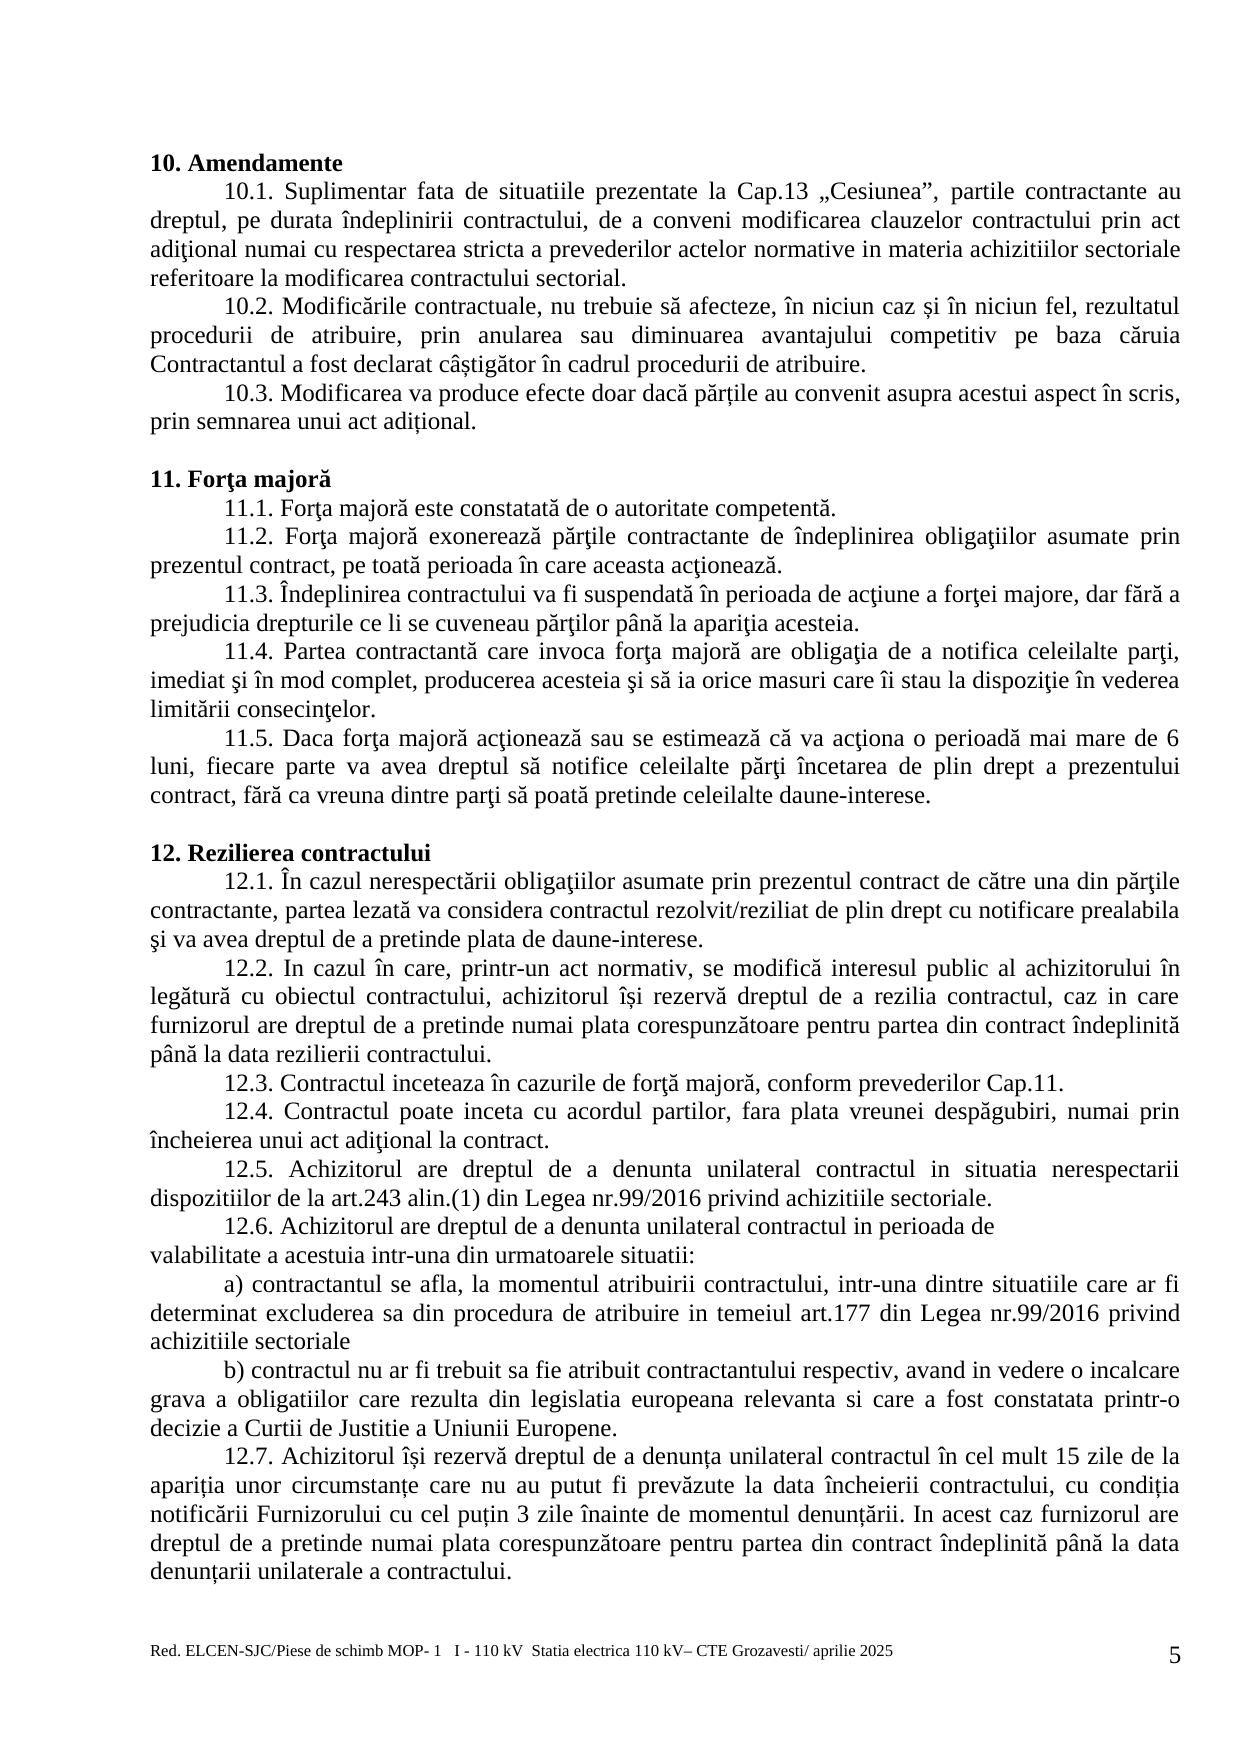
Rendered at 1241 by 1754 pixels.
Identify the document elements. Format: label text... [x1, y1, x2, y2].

text 10.1. Suplimentar fata de situatiile prezentate la Cap.13 „Cesiunea”, partile contractante au dreptul, pe durata îndeplinirii contractului, de a conveni modificarea clauzelor contractului prin act adiţional numai cu respectarea stricta a prevederilor actelor normative in materia achizitiilor sectoriale referitoare la modificarea contractului sectorial. [150, 176, 1181, 291]
text 12.3. Contractul inceteaza în cazurile de forţă majoră, conform prevederilor Cap.11. [150, 1068, 1181, 1096]
text 12. Rezilierea contractului [150, 838, 1181, 866]
text 12.2. In cazul în care, printr-un act normativ, se modifică interesul public al achizitorului în legătură cu obiectul contractului, achizitorul își rezervă dreptul de a rezilia contractul, caz in care furnizorul are dreptul de a pretinde numai plata corespunzătoare pentru partea din contract îndeplinită până la data rezilierii contractului. [150, 953, 1181, 1068]
text 11.4. Partea contractantă care invoca forţa majoră are obligaţia de a notifica celeilalte parţi, imediat şi în mod complet, producerea acesteia şi să ia orice masuri care îi stau la dispoziţie în vederea limitării consecinţelor. [150, 636, 1181, 723]
text 10. Amendamente [150, 148, 1181, 176]
text 12.6. Achizitorul are dreptul de a denunta unilateral contractul in perioada de [150, 1211, 1181, 1240]
text 11.1. Forţa majoră este constatată de o autoritate competentă. [150, 493, 1181, 521]
text 12.5. Achizitorul are dreptul de a denunta unilateral contractul in situatia nerespectarii dispozitiilor de la art.243 alin.(1) din Legea nr.99/2016 privind achizitiile sectoriale. [150, 1154, 1181, 1211]
text 11.2. Forţa majoră exonerează părţile contractante de îndeplinirea obligaţiilor asumate prin prezentul contract, pe toată perioada în care aceasta acţionează. [150, 521, 1181, 579]
list 12.7. Achizitorul își rezervă dreptul de a denunța unilateral contractul în cel mult 15 zile de la apariția unor circumstanțe care nu au putut fi prevăzute la data încheierii contractului, cu condiția notificării Furnizorului cu cel puțin 3 zile înainte de momentul denunțării. In acest caz furnizorul are dreptul de a pretinde numai plata corespunzătoare pentru partea din contract îndeplinită până la data denunțarii unilaterale a contractului. [150, 1441, 1181, 1585]
text 12.1. În cazul nerespectării obligaţiilor asumate prin prezentul contract de către una din părţile contractante, partea lezată va considera contractul rezolvit/reziliat de plin drept cu notificare prealabila şi va avea dreptul de a pretinde plata de daune-interese. [150, 866, 1181, 953]
text 10.2. Modificările contractuale, nu trebuie să afecteze, în niciun caz și în niciun fel, rezultatul procedurii de atribuire, prin anularea sau diminuarea avantajului competitiv pe baza căruia Contractantul a fost declarat câștigător în cadrul procedurii de atribuire. [150, 291, 1181, 378]
text 11.5. Daca forţa majoră acţionează sau se estimează că va acţiona o perioadă mai mare de 6 luni, fiecare parte va avea dreptul să notifice celeilalte părţi încetarea de plin drept a prezentului contract, fără ca vreuna dintre parţi să poată pretinde celeilalte daune-interese. [150, 723, 1181, 809]
text valabilitate a acestuia intr-una din urmatoarele situatii: [150, 1240, 1181, 1269]
list 10.3. Modificarea va produce efecte doar dacă părțile au convenit asupra acestui aspect în scris, prin semnarea unui act adițional. [150, 378, 1181, 435]
text 11. Forţa majoră [150, 464, 1181, 493]
text b) contractul nu ar fi trebuit sa fie atribuit contractantului respectiv, avand in vedere o incalcare grava a obligatiilor care rezulta din legislatia europeana relevanta si care a fost constatata printr-o decizie a Curtii de Justitie a Uniunii Europene. [150, 1355, 1181, 1441]
text 12.4. Contractul poate inceta cu acordul partilor, fara plata vreunei despăgubiri, numai prin încheierea unui act adiţional la contract. [150, 1096, 1181, 1154]
text 11.3. Îndeplinirea contractului va fi suspendată în perioada de acţiune a forţei majore, dar fără a prejudicia drepturile ce li se cuveneau părţilor până la apariţia acesteia. [150, 579, 1181, 636]
text a) contractantul se afla, la momentul atribuirii contractului, intr-una dintre situatiile care ar fi determinat excluderea sa din procedura de atribuire in temeiul art.177 din Legea nr.99/2016 privind achizitiile sectoriale [150, 1269, 1181, 1355]
